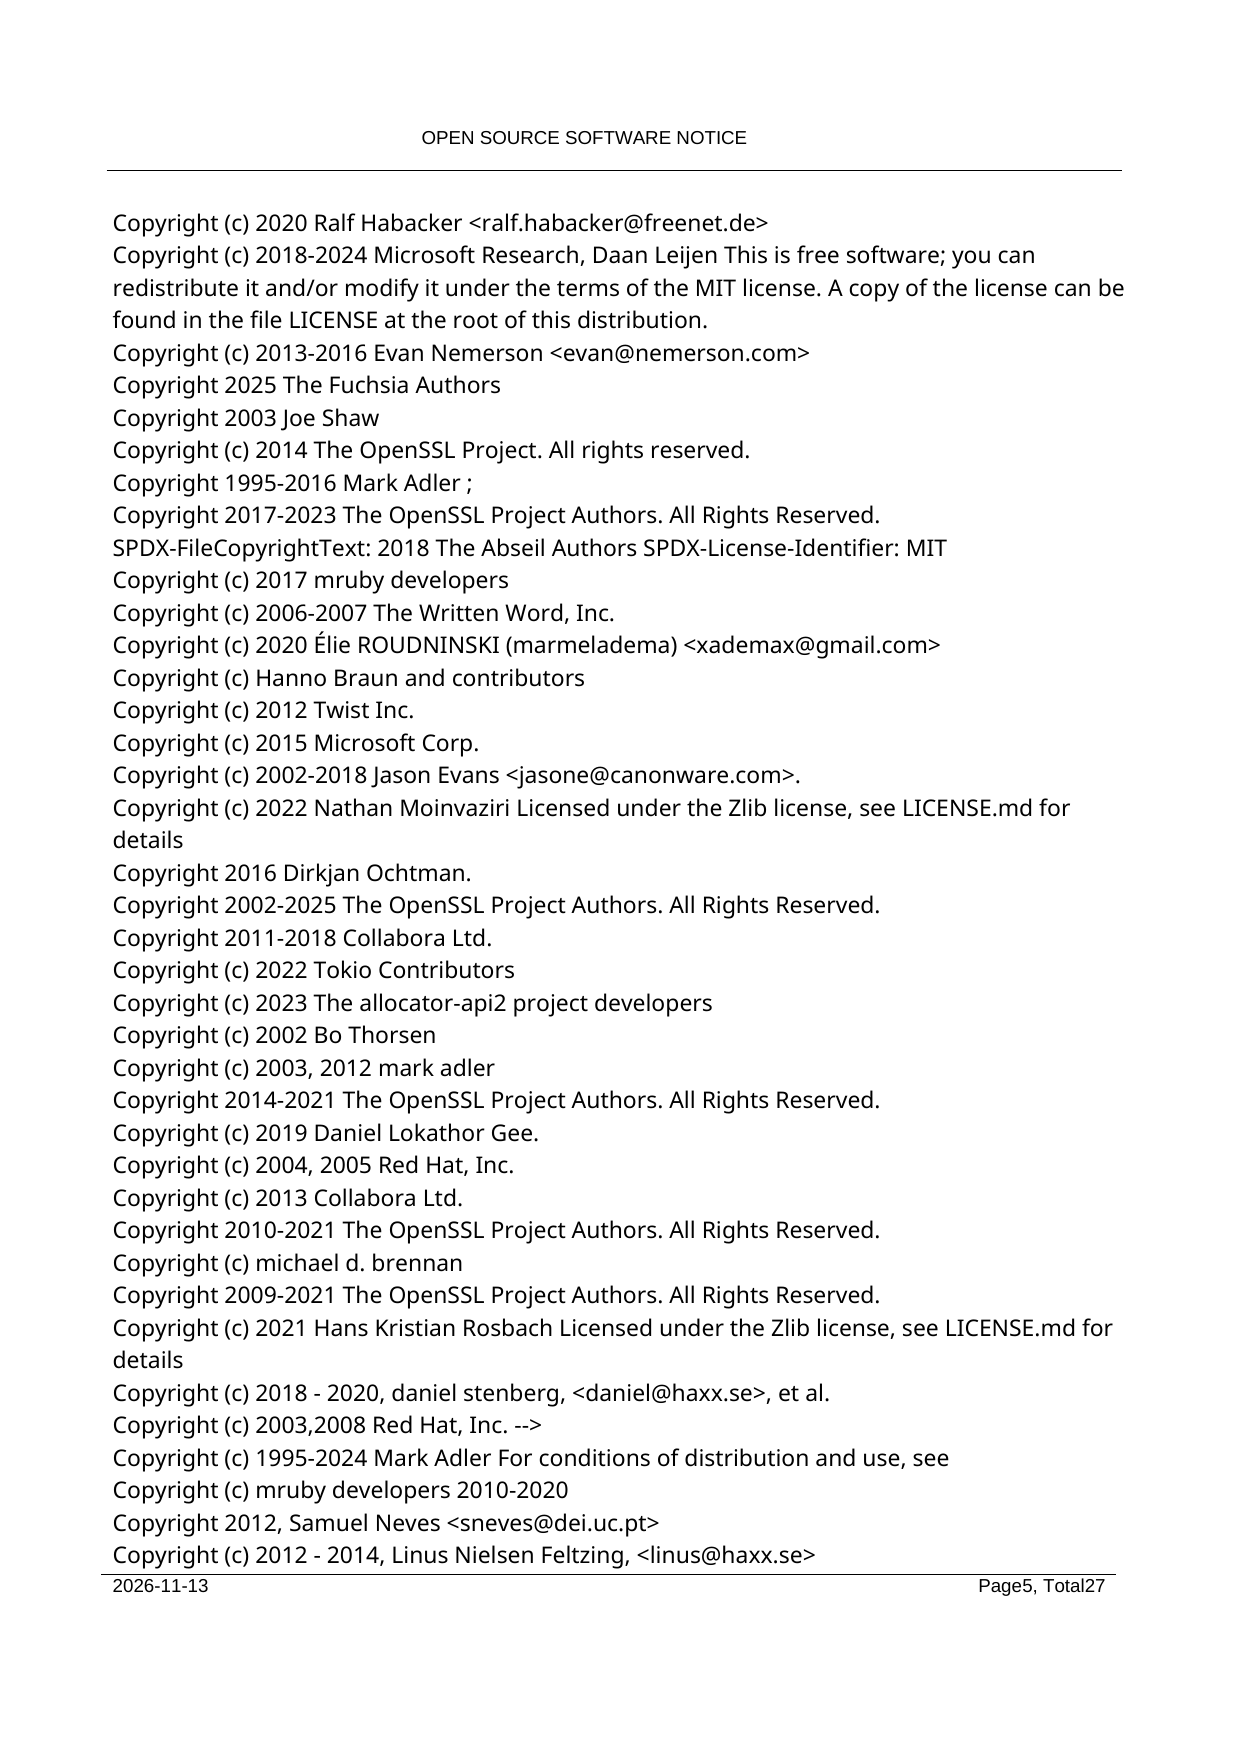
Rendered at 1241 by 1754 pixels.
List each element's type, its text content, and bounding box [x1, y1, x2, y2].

text Copyright (c) 2017 mruby developers [112, 564, 1128, 596]
text Copyright (c) 2003, 2012 mark adler [112, 1051, 1128, 1084]
text Copyright (c) 2018 - 2020, daniel stenberg, <daniel@haxx.se>, et al. [112, 1376, 1128, 1409]
text Copyright 2011-2018 Collabora Ltd. [112, 921, 1128, 954]
text Copyright (c) 2021 Hans Kristian Rosbach Licensed under the Zlib license, see LICENSE.md for details [112, 1311, 1128, 1376]
text Copyright (c) 2019 Daniel Lokathor Gee. [112, 1116, 1128, 1149]
text Copyright (c) 2015 Microsoft Corp. [112, 726, 1128, 759]
text Copyright (c) 2022 Nathan Moinvaziri Licensed under the Zlib license, see LICENSE.md for details [112, 791, 1128, 856]
text Copyright (c) mruby developers 2010-2020 [112, 1474, 1128, 1506]
text Copyright 2016 Dirkjan Ochtman. [112, 856, 1128, 889]
text Copyright 2012, Samuel Neves <sneves@dei.uc.pt> [112, 1506, 1128, 1539]
text SPDX-FileCopyrightText: 2018 The Abseil Authors SPDX-License-Identifier: MIT [112, 531, 1128, 564]
text Copyright (c) 2002 Bo Thorsen [112, 1019, 1128, 1051]
text Copyright (c) 2013-2016 Evan Nemerson <evan@nemerson.com> [112, 336, 1128, 369]
text Copyright 2003 Joe Shaw [112, 401, 1128, 434]
text Copyright 2010-2021 The OpenSSL Project Authors. All Rights Reserved. [112, 1214, 1128, 1246]
text Copyright 2002-2025 The OpenSSL Project Authors. All Rights Reserved. [112, 889, 1128, 921]
text Copyright (c) 2004, 2005 Red Hat, Inc. [112, 1149, 1128, 1181]
text Copyright (c) 2014 The OpenSSL Project. All rights reserved. [112, 434, 1128, 466]
text Copyright 1995-2016 Mark Adler ; [112, 466, 1128, 499]
text Copyright (c) 2020 Ralf Habacker <ralf.habacker@freenet.de> [112, 206, 1128, 239]
text Copyright (c) 2020 Élie ROUDNINSKI (marmeladema) <xademax@gmail.com> [112, 629, 1128, 661]
text Copyright (c) Hanno Braun and contributors [112, 661, 1128, 694]
text Copyright (c) 2012 - 2014, Linus Nielsen Feltzing, <linus@haxx.se> [112, 1539, 1128, 1571]
text Copyright 2014-2021 The OpenSSL Project Authors. All Rights Reserved. [112, 1084, 1128, 1116]
text Copyright 2009-2021 The OpenSSL Project Authors. All Rights Reserved. [112, 1279, 1128, 1311]
text Copyright (c) 2002-2018 Jason Evans <jasone@canonware.com>. [112, 759, 1128, 791]
text Copyright 2017-2023 The OpenSSL Project Authors. All Rights Reserved. [112, 499, 1128, 531]
text Copyright (c) 2022 Tokio Contributors [112, 954, 1128, 986]
text Copyright (c) 2012 Twist Inc. [112, 694, 1128, 726]
text Copyright (c) 2006-2007 The Written Word, Inc. [112, 596, 1128, 629]
text Copyright (c) 2013 Collabora Ltd. [112, 1181, 1128, 1214]
text Copyright (c) 2018-2024 Microsoft Research, Daan Leijen This is free software; you can redistribute it and/or modify it under the terms of the MIT license. A copy of the license can be found in the file LICENSE at the root of this distribution. [112, 239, 1128, 336]
text Copyright (c) michael d. brennan [112, 1246, 1128, 1279]
text Copyright (c) 2003,2008 Red Hat, Inc. --> [112, 1409, 1128, 1441]
text Copyright (c) 1995-2024 Mark Adler For conditions of distribution and use, see [112, 1441, 1128, 1474]
text Copyright 2025 The Fuchsia Authors [112, 369, 1128, 401]
text Copyright (c) 2023 The allocator-api2 project developers [112, 986, 1128, 1019]
